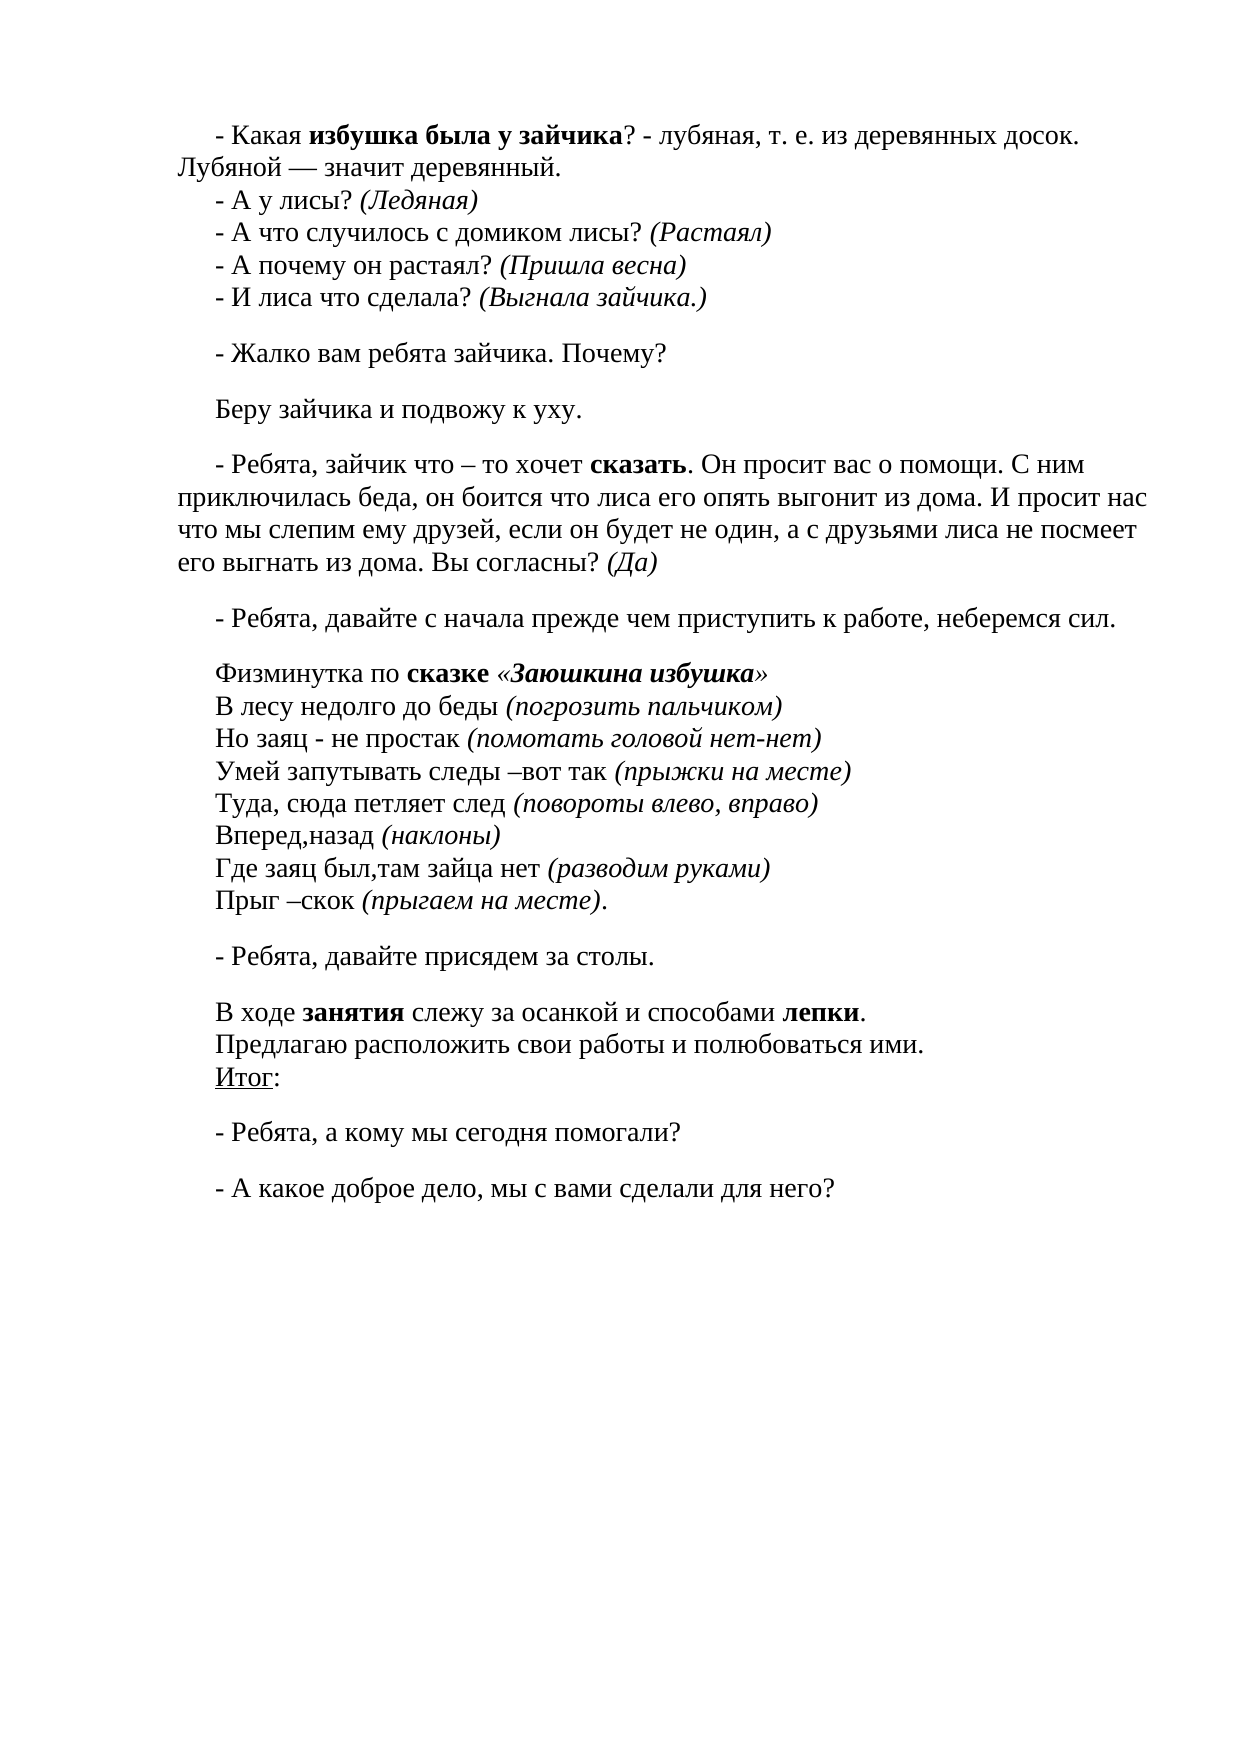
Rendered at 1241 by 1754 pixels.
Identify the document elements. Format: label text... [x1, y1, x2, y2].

text Прыг –скок (прыгаем на месте). [177, 883, 1152, 916]
text - Ребята, давайте присядем за столы. [177, 939, 1152, 971]
text Беру зайчика и подвожу к уху. [177, 392, 1152, 424]
text Итог: [177, 1060, 1152, 1092]
text - Ребята, давайте с начала прежде чем приступить к работе, неберемся сил. [177, 601, 1152, 633]
text Физминутка по сказке «Заюшкина избушка» [177, 656, 1152, 689]
text Предлагаю расположить свои работы и полюбоваться ими. [177, 1027, 1152, 1060]
text В лесу недолго до беды (погрозить пальчиком) [177, 689, 1152, 721]
text - Ребята, а кому мы сегодня помогали? [177, 1116, 1152, 1148]
text - А почему он растаял? (Пришла весна) [177, 248, 1152, 280]
text - Какая избушка была у зайчика? - лубяная, т. е. из деревянных досок. Лубяной — значит деревянный. [177, 118, 1152, 183]
text - Жалко вам ребята зайчика. Почему? [177, 336, 1152, 368]
text - А что случилось с домиком лисы? (Растаял) [177, 215, 1152, 248]
text В ходе занятия слежу за осанкой и способами лепки. [177, 995, 1152, 1027]
text Где заяц был,там зайца нет (разводим руками) [177, 851, 1152, 883]
text Туда, сюда петляет след (повороты влево, вправо) [177, 786, 1152, 818]
text Вперед,назад (наклоны) [177, 818, 1152, 851]
text Но заяц - не простак (помотать головой нет-нет) [177, 721, 1152, 754]
text - А какое доброе дело, мы с вами сделали для него? [177, 1171, 1152, 1204]
text - А у лисы? (Ледяная) [177, 183, 1152, 215]
text - И лиса что сделала? (Выгнала зайчика.) [177, 280, 1152, 312]
text Умей запутывать следы –вот так (прыжки на месте) [177, 754, 1152, 786]
text - Ребята, зайчик что – то хочет сказать. Он просит вас о помощи. С ним приключилась беда, он боится что лиса его опять выгонит из дома. И просит нас что мы слепим ему друзей, если он будет не один, а с друзьями лиса не посмеет его выгнать из дома. Вы согласны? (Да) [177, 448, 1152, 577]
